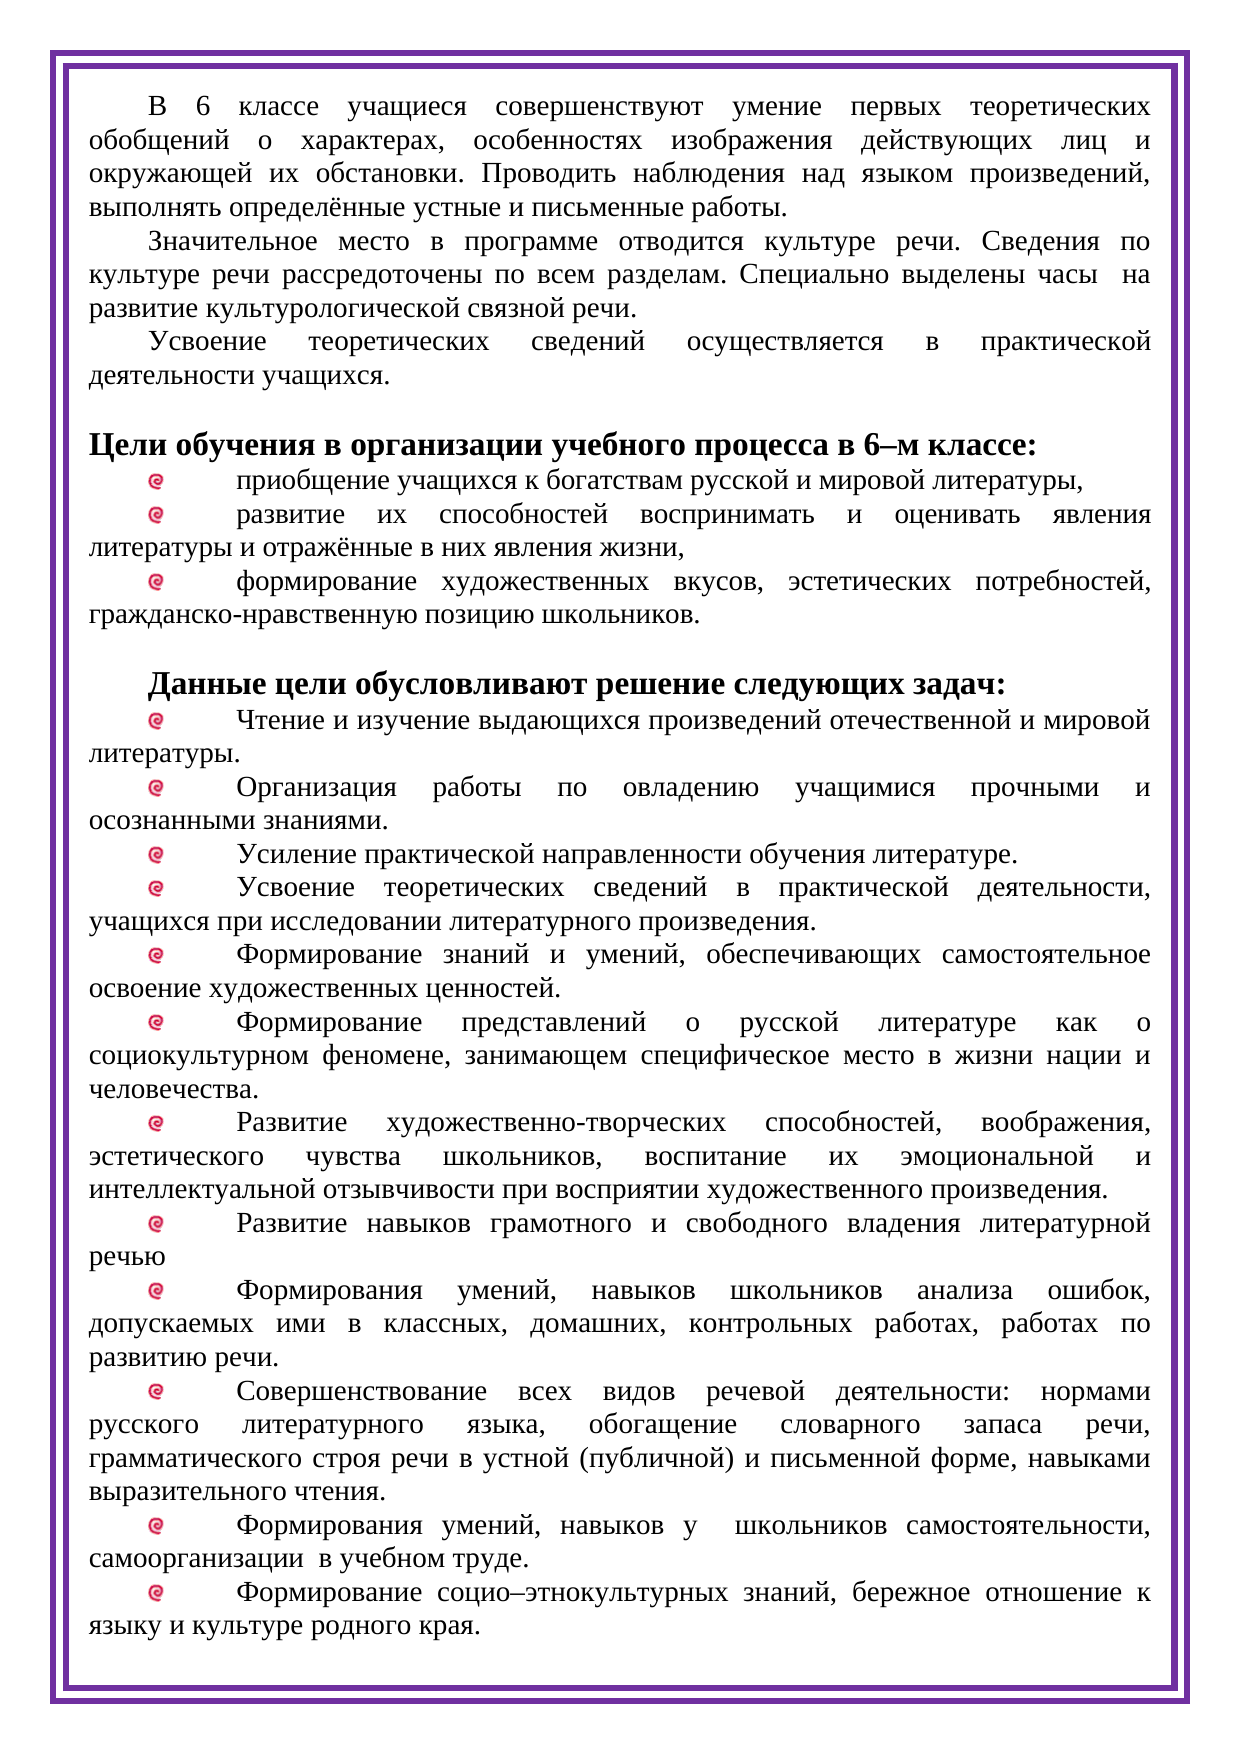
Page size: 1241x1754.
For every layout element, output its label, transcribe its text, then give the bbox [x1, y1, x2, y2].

text Значительное место в программе отводится культуре речи. Сведения по культуре речи рассредоточены по всем разделам. Специально выделены часы на развитие культурологической связной речи. [88, 223, 1152, 323]
picture [148, 846, 165, 864]
picture [148, 506, 165, 524]
list Усиление практической направленности обучения литературе. [88, 836, 1152, 869]
list Совершенствование всех видов речевой деятельности: нормами русского литературного языка, обогащение словарного запаса речи, грамматического строя речи в устной (публичной) и письменной форме, навыками выразительного чтения. [88, 1373, 1152, 1507]
picture [148, 779, 165, 797]
picture [148, 880, 165, 897]
list Организация работы по овладению учащимися прочными и осознанными знаниями. [88, 769, 1152, 836]
picture [148, 947, 165, 964]
list Формирование социо–этнокультурных знаний, бережное отношение к языку и культуре родного края. [88, 1574, 1152, 1641]
picture [148, 1383, 165, 1400]
list Развитие навыков грамотного и свободного владения литературной речью [88, 1205, 1152, 1272]
list Формирование знаний и умений, обеспечивающих самостоятельное освоение художественных ценностей. [88, 937, 1152, 1004]
picture [148, 473, 165, 490]
list приобщение учащихся к богатствам русской и мировой литературы, [88, 462, 1152, 496]
list Усвоение теоретических сведений в практической деятельности, учащихся при исследовании литературного произведения. [88, 869, 1152, 937]
text Цели обучения в организации учебного процесса в 6–м классе: [88, 424, 1152, 462]
picture [148, 1517, 165, 1535]
text Данные цели обусловливают решение следующих задач: [88, 663, 1152, 702]
picture [148, 1215, 165, 1233]
list формирование художественных вкусов, эстетических потребностей, гражданско-нравственную позицию школьников. [88, 563, 1152, 630]
list Формирования умений, навыков школьников анализа ошибок, допускаемых ими в классных, домашних, контрольных работах, работах по развитию речи. [88, 1272, 1152, 1373]
picture [148, 1014, 165, 1031]
picture [148, 573, 165, 591]
list Развитие художественно-творческих способностей, воображения, эстетического чувства школьников, воспитание их эмоциональной и интеллектуальной отзывчивости при восприятии художественного произведения. [88, 1104, 1152, 1205]
list Формирование представлений о русской литературе как о социокультурном феномене, занимающем специфическое место в жизни нации и человечества. [88, 1004, 1152, 1104]
picture [148, 1584, 165, 1602]
picture [148, 712, 165, 730]
list развитие их способностей воспринимать и оценивать явления литературы и отражённые в них явления жизни, [88, 496, 1152, 563]
text Усвоение теоретических сведений осуществляется в практической деятельности учащихся. [88, 323, 1152, 390]
list Формирования умений, навыков у школьников самостоятельности, самоорганизации в учебном труде. [88, 1507, 1152, 1574]
picture [148, 1282, 165, 1300]
text В 6 классе учащиеся совершенствуют умение первых теоретических обобщений о характерах, особенностях изображения действующих лиц и окружающей их обстановки. Проводить наблюдения над языком произведений, выполнять определённые устные и письменные работы. [88, 88, 1152, 223]
picture [148, 1115, 165, 1132]
list Чтение и изучение выдающихся произведений отечественной и мировой литературы. [88, 702, 1152, 769]
